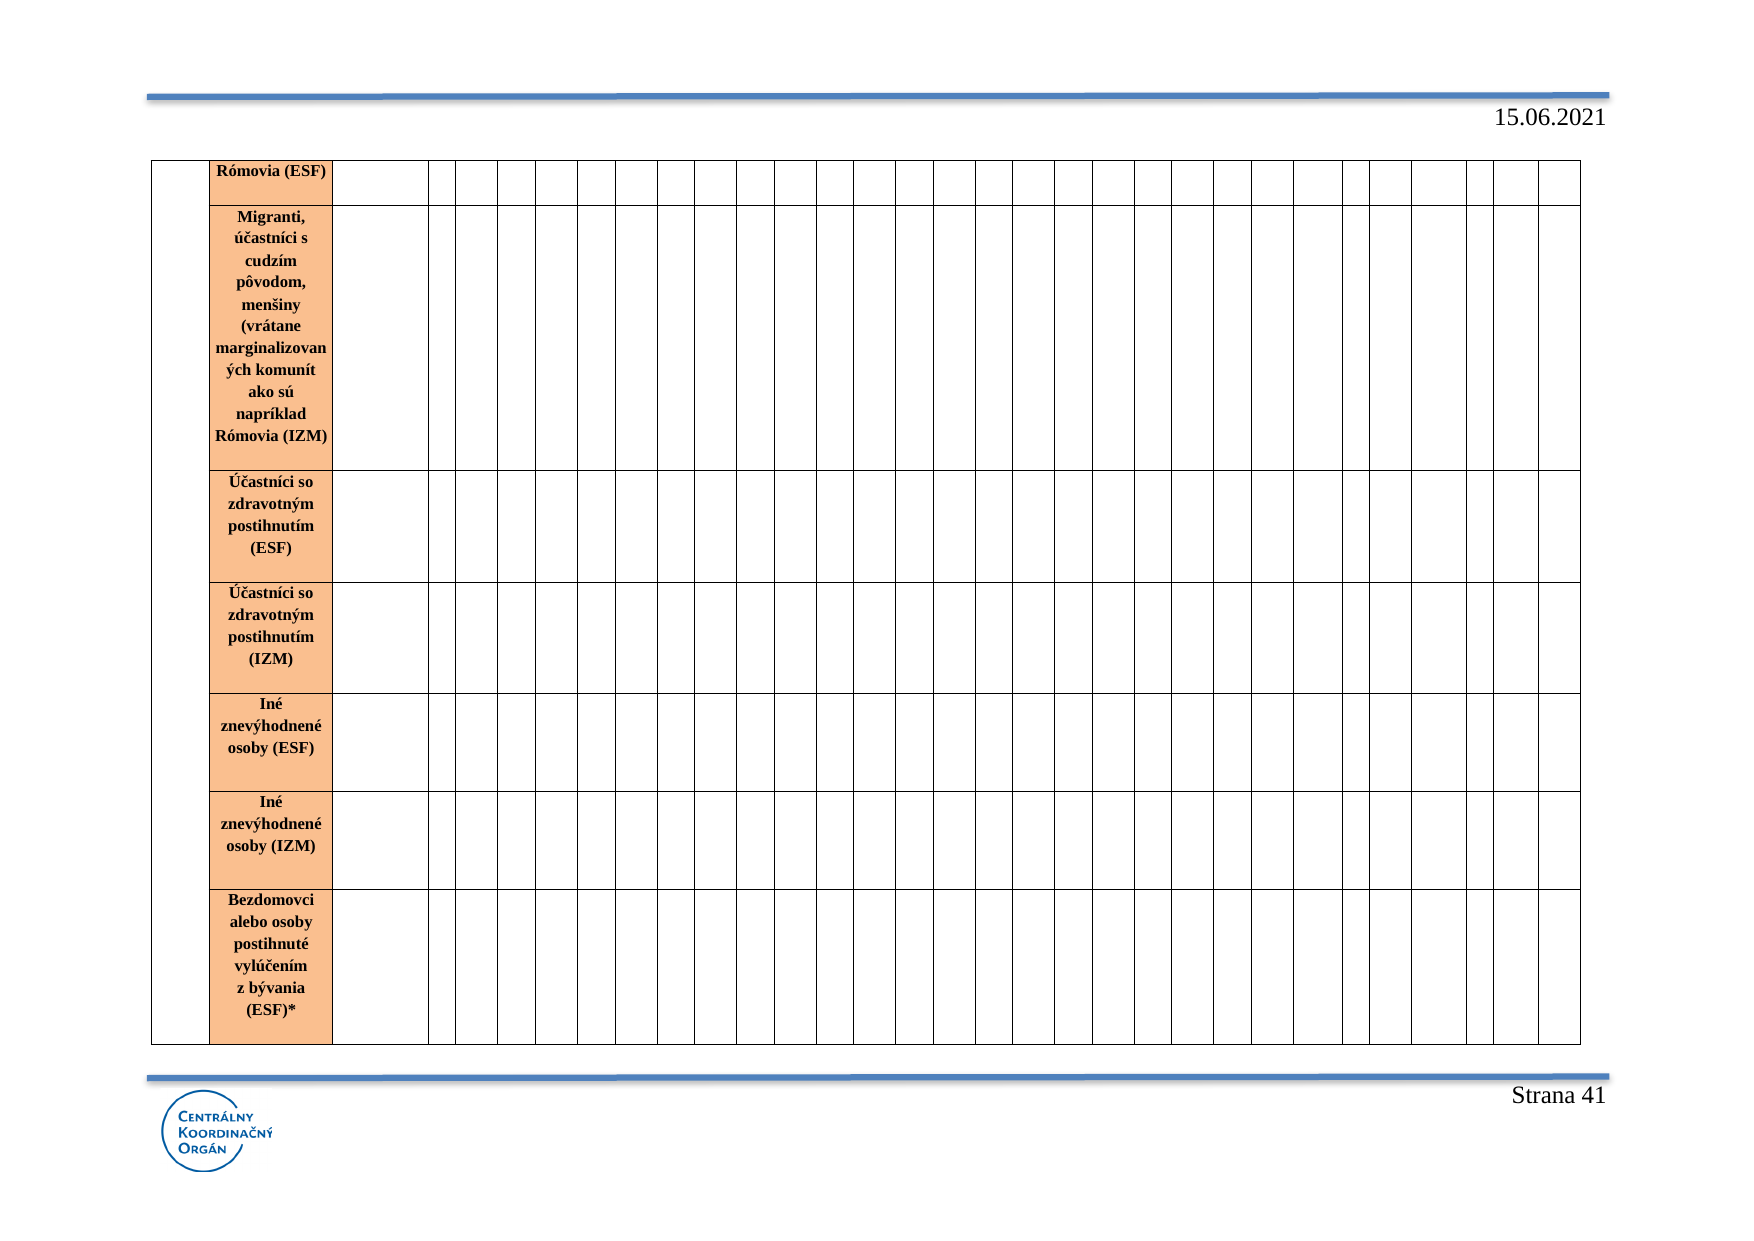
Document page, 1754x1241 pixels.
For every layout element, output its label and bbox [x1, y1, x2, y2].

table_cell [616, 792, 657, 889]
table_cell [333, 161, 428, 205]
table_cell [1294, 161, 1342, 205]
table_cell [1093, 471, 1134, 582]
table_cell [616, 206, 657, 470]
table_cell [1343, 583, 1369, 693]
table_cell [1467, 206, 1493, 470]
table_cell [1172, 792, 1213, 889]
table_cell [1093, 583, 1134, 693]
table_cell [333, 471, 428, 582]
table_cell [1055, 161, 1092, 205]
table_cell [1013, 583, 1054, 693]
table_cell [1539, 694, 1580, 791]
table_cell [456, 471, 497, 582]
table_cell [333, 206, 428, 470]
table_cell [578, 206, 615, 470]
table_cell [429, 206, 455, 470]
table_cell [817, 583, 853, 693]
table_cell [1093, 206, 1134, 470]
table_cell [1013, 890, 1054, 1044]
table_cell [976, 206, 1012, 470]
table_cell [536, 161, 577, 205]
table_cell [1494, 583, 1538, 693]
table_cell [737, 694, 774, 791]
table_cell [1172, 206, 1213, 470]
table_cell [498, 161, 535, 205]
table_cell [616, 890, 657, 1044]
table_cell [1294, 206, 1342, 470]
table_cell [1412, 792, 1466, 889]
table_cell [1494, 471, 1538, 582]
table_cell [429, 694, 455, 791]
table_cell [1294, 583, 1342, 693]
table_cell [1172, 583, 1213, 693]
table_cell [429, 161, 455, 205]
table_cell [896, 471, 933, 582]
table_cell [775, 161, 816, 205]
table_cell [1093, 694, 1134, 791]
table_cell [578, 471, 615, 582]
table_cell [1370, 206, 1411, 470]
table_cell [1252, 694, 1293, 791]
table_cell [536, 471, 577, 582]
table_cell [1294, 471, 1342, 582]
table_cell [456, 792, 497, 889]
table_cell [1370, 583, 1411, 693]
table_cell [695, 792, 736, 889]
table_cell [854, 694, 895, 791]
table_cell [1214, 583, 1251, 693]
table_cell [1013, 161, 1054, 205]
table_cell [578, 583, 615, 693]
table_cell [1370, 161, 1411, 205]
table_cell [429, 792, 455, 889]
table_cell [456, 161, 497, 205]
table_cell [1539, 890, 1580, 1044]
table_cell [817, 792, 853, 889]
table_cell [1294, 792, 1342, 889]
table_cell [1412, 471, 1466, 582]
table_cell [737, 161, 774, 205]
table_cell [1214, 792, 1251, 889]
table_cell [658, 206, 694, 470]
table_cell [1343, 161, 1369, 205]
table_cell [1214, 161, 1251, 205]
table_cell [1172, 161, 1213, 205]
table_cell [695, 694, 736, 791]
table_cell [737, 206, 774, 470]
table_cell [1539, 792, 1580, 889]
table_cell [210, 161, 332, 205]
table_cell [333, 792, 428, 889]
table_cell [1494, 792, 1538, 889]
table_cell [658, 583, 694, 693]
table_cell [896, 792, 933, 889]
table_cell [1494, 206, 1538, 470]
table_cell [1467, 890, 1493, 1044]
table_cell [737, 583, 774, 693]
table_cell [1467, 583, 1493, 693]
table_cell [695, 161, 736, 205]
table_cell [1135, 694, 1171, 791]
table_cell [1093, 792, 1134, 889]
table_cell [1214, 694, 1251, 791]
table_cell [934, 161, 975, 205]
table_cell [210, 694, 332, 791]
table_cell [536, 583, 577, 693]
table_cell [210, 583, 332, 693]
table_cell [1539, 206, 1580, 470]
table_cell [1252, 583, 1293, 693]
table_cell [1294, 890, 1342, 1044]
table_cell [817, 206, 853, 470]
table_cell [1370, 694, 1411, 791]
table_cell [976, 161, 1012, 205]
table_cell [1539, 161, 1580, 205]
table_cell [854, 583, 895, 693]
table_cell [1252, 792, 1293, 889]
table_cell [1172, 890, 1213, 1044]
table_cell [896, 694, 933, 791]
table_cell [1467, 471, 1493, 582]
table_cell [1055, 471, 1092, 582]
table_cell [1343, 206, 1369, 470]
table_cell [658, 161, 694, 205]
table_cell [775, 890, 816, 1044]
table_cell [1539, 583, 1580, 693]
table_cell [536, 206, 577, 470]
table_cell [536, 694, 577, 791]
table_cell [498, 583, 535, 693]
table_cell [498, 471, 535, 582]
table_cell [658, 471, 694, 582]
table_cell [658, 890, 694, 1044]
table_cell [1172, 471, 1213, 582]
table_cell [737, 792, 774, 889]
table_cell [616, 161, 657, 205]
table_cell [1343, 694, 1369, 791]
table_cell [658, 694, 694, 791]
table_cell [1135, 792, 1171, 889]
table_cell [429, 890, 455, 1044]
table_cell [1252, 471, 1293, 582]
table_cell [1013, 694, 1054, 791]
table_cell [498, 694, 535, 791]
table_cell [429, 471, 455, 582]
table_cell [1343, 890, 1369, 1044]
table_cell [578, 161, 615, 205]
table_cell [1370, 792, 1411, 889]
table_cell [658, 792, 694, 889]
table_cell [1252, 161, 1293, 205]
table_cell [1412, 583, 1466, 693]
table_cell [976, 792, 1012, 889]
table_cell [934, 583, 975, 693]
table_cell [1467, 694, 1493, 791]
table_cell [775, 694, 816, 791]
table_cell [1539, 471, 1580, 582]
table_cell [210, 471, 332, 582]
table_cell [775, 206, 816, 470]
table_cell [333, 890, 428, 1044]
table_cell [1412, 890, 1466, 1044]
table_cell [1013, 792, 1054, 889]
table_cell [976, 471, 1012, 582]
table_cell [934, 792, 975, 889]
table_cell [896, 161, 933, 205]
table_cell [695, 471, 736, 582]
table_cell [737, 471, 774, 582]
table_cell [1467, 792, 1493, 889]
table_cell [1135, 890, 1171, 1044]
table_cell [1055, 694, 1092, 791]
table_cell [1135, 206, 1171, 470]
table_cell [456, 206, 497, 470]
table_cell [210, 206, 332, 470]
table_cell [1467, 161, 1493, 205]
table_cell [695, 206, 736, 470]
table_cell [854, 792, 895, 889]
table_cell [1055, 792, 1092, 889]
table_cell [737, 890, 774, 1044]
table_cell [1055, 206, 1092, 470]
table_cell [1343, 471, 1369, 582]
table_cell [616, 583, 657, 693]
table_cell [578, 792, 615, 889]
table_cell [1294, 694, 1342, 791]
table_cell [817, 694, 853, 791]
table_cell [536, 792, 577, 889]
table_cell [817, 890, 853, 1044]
picture [159, 1088, 272, 1171]
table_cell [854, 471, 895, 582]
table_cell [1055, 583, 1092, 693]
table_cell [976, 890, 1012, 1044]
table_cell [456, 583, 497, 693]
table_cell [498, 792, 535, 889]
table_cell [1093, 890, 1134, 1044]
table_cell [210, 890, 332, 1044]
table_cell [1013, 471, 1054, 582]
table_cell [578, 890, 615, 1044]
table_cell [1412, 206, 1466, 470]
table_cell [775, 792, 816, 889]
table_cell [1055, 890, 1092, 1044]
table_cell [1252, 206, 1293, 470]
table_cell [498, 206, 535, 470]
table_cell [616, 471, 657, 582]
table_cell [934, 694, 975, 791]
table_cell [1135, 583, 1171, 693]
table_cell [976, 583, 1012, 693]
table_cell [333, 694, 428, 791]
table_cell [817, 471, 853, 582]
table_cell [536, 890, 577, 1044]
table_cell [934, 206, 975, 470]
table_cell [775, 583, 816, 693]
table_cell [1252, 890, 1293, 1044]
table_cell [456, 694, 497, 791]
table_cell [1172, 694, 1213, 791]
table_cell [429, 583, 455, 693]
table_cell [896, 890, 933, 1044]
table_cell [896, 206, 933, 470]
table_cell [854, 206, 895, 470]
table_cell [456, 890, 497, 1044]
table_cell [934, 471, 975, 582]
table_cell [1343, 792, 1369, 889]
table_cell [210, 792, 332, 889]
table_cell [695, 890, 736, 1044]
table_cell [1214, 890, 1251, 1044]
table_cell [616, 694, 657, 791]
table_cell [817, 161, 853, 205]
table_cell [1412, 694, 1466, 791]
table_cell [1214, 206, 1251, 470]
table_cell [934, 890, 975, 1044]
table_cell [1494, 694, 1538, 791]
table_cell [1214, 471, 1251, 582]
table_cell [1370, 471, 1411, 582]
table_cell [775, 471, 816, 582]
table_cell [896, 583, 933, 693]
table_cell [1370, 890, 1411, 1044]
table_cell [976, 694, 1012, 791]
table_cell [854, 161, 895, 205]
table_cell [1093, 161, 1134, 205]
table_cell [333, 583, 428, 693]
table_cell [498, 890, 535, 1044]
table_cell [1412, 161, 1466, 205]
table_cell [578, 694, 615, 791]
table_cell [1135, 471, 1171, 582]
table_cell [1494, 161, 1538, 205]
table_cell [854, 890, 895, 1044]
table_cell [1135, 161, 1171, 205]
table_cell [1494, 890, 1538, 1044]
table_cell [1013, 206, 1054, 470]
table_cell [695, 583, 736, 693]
